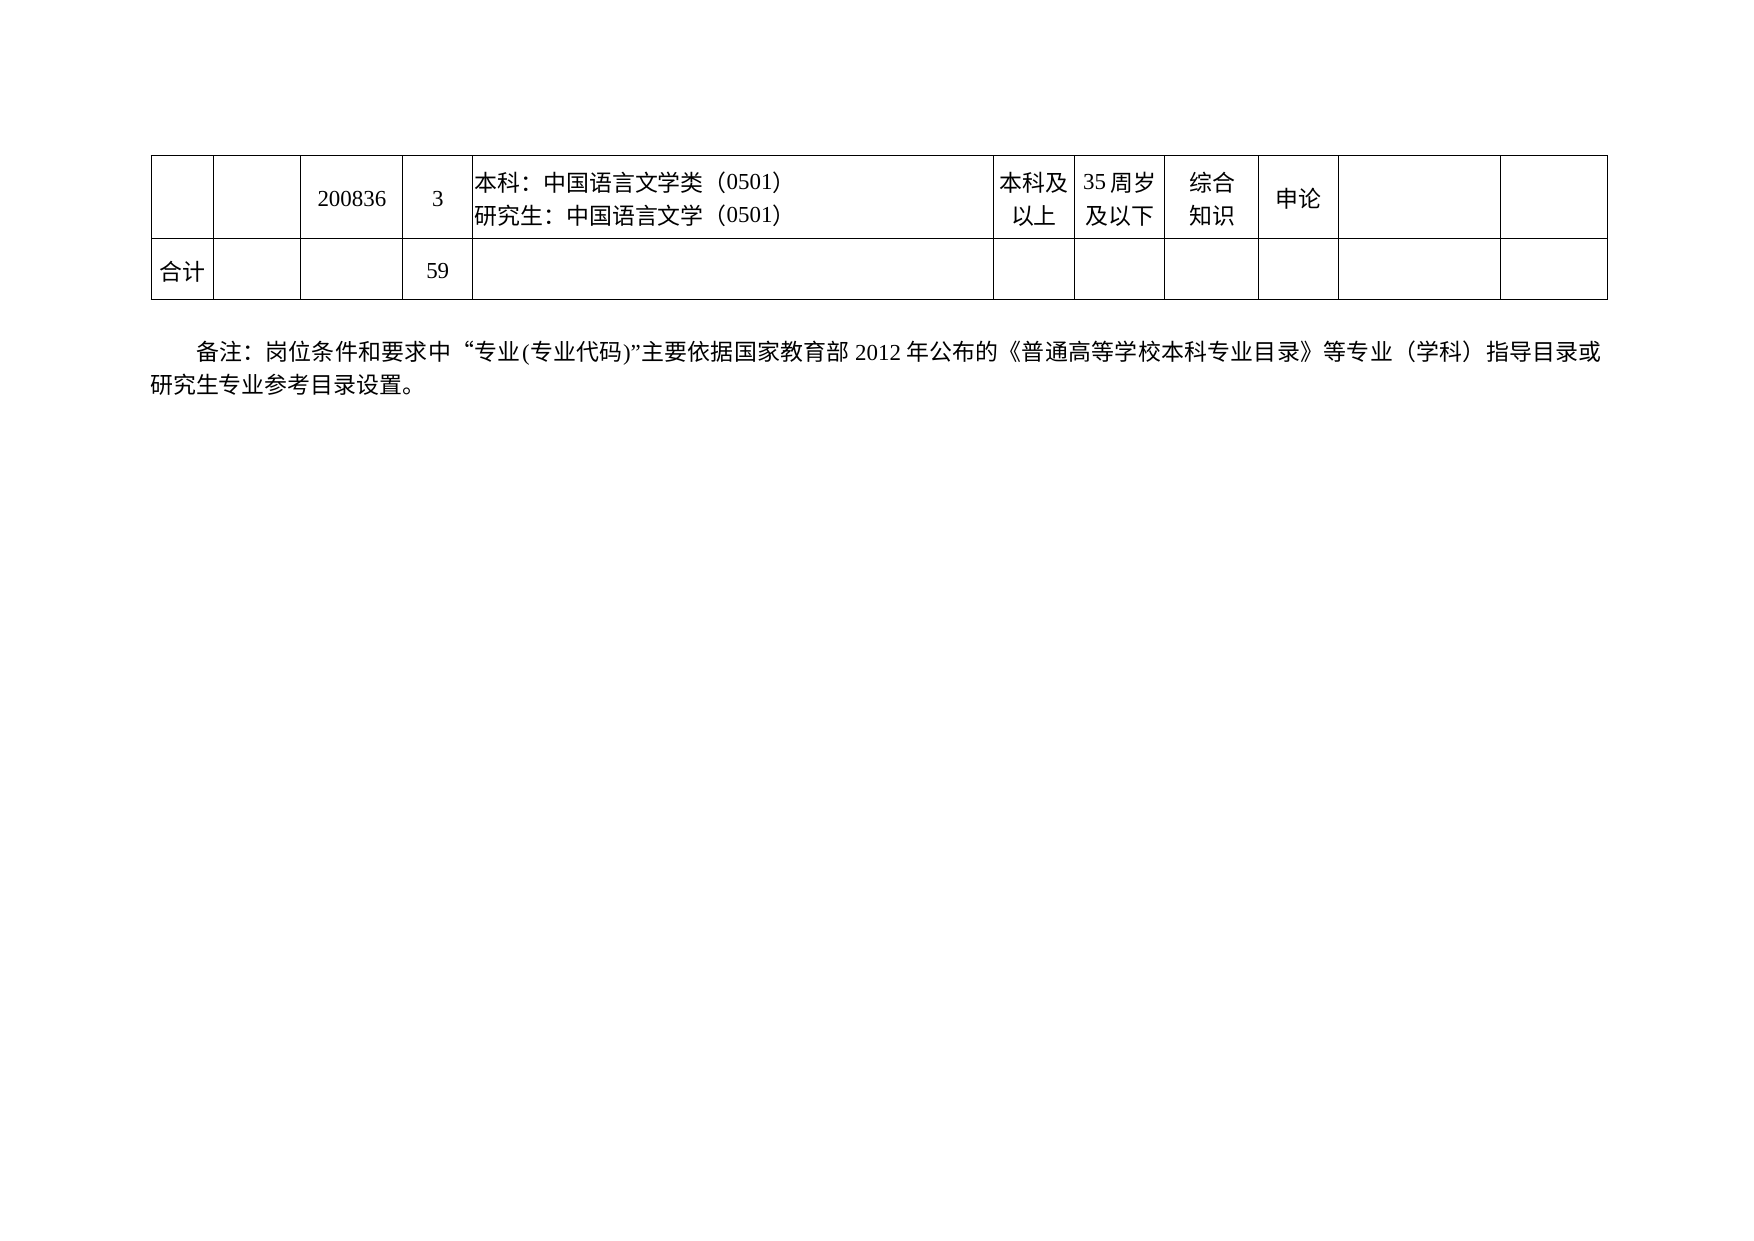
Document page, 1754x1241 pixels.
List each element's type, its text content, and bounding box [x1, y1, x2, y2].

table_cell 本科：中国语言文学类（0501） 研究生：中国语言文学（0501） [473, 156, 993, 238]
table_cell [301, 239, 402, 299]
table_cell 综合 知识 [1165, 156, 1258, 238]
table_cell [1339, 239, 1500, 299]
table_cell [473, 239, 993, 299]
text 备注：岗位条件和要求中“专业(专业代码)”主要依据国家教育部2012年公布的《普通高等学校本科专业目录》等专业（学科）指导目录或研究生专业参考目录设置。 [150, 333, 1604, 400]
table_cell 200836 [301, 156, 402, 238]
table_cell 申论 [1259, 156, 1338, 238]
table_cell 35周岁及以下 [1075, 156, 1164, 238]
table_cell 3 [403, 156, 472, 238]
table_cell 59 [403, 239, 472, 299]
table_cell 本科及以上 [994, 156, 1074, 238]
table_cell [1259, 239, 1338, 299]
table_cell 合计 [152, 239, 213, 299]
table_cell [994, 239, 1074, 299]
table_cell [1501, 239, 1607, 299]
table_cell [1165, 239, 1258, 299]
table_cell [1075, 239, 1164, 299]
table_cell [214, 239, 300, 299]
table_cell [1339, 156, 1500, 238]
